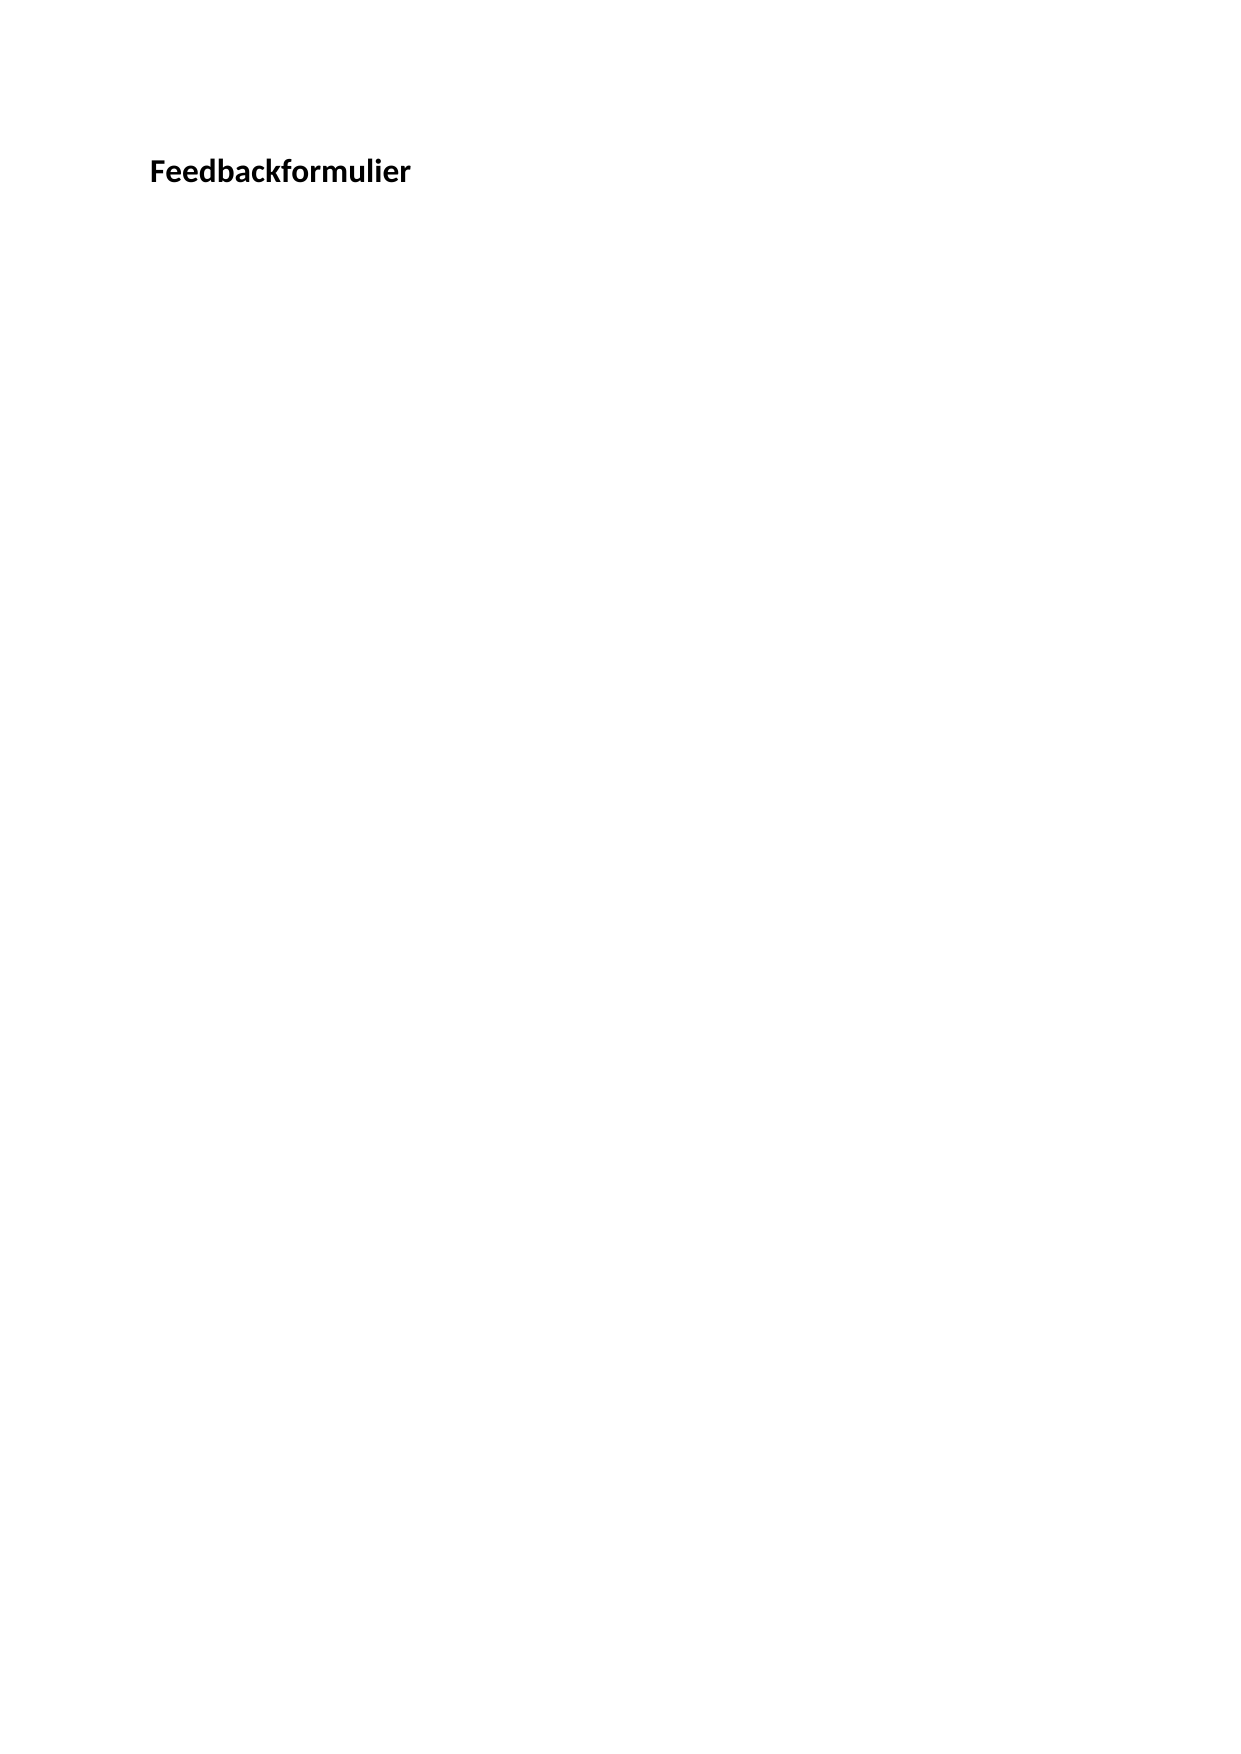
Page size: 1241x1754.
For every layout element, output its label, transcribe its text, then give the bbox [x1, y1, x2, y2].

text Feedbackformulier [150, 150, 1090, 191]
